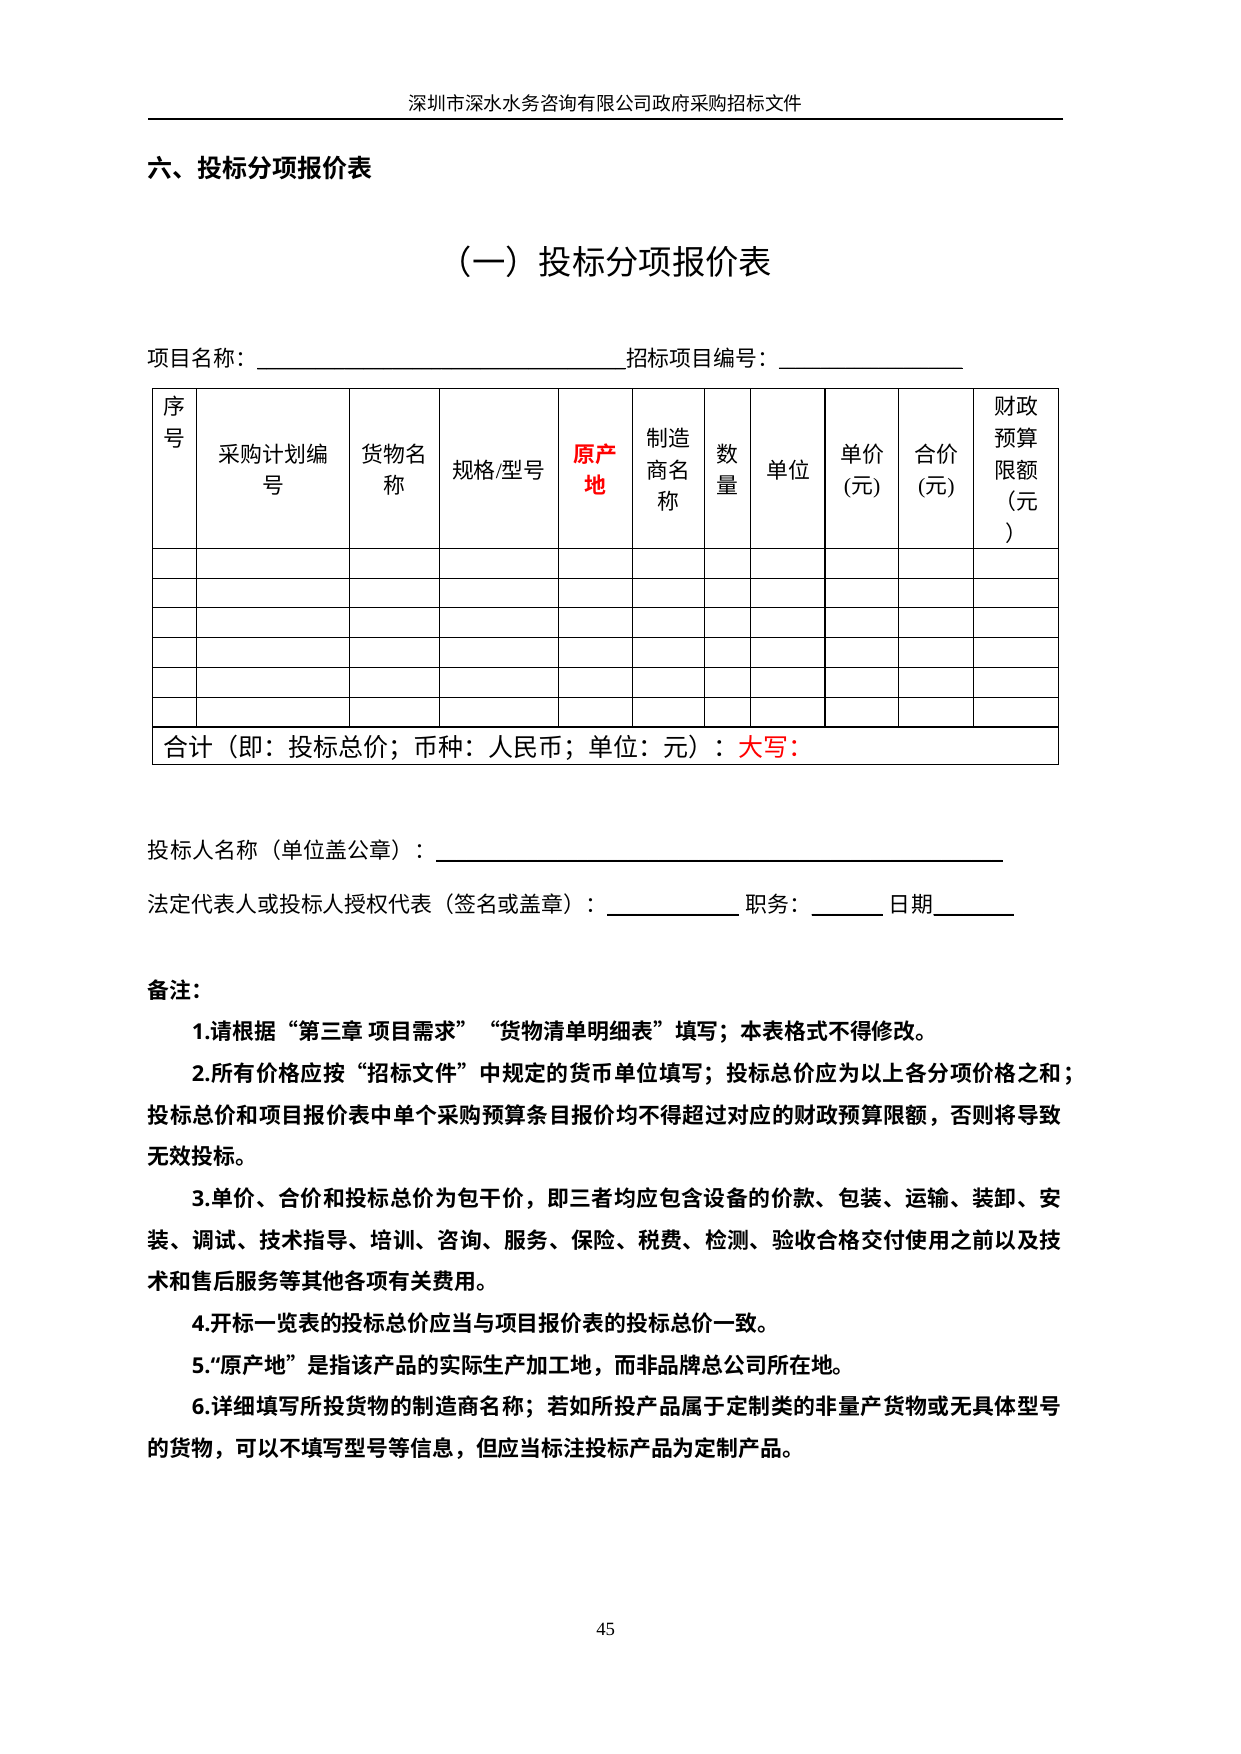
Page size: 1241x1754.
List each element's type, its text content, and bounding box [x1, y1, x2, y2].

table_cell [826, 668, 898, 697]
table_cell [153, 549, 196, 577]
table_cell [826, 579, 898, 607]
table_cell [751, 608, 824, 637]
table_cell [350, 668, 439, 697]
text 法定代表人或投标人授权代表（签名或盖章）：_____________ 职务：_______ 日期________ [148, 869, 1063, 923]
table_cell [751, 579, 824, 607]
table_cell [751, 698, 824, 726]
table_cell [974, 549, 1058, 577]
table_cell [974, 608, 1058, 637]
table_cell [559, 668, 632, 697]
table_header 制造商名称 [633, 389, 704, 548]
table_cell [440, 549, 558, 577]
table_cell [440, 608, 558, 637]
table_cell [559, 579, 632, 607]
table_cell [705, 579, 750, 607]
text 备注： [148, 965, 1063, 1006]
table_cell [197, 579, 349, 607]
table_cell [751, 638, 824, 667]
text 2.所有价格应按“招标文件”中规定的货币单位填写；投标总价应为以上各分项价格之和；投标总价和项目报价表中单个采购预算条目报价均不得超过对应的财政预算限额，否则将导致无效投标。 [148, 1048, 1063, 1173]
table_cell [633, 608, 704, 637]
table_cell [153, 579, 196, 607]
table_cell [153, 638, 196, 667]
text （一）投标分项报价表 [148, 236, 1063, 284]
table_cell [974, 638, 1058, 667]
table_cell [826, 638, 898, 667]
table_header 序号 [153, 389, 196, 548]
table_cell [974, 698, 1058, 726]
list 投标分项报价表 [148, 149, 1063, 185]
table_cell [350, 608, 439, 637]
table_cell [350, 549, 439, 577]
table_cell [826, 698, 898, 726]
table_cell [197, 668, 349, 697]
table_cell [751, 549, 824, 577]
table_cell [153, 668, 196, 697]
table_cell [197, 698, 349, 726]
table_cell [633, 668, 704, 697]
table_cell [899, 668, 973, 697]
table_cell [153, 608, 196, 637]
table_cell [559, 549, 632, 577]
table_cell [440, 668, 558, 697]
table_cell [899, 698, 973, 726]
table_cell [559, 608, 632, 637]
table_cell [899, 579, 973, 607]
table_header 原产地 [559, 389, 632, 548]
table_cell [350, 698, 439, 726]
table_cell [197, 638, 349, 667]
text 6.详细填写所投货物的制造商名称；若如所投产品属于定制类的非量产货物或无具体型号的货物，可以不填写型号等信息，但应当标注投标产品为定制产品。 [148, 1381, 1063, 1465]
text 项目名称：______________________________________招标项目编号：______________________ [148, 341, 1063, 372]
table_cell [633, 579, 704, 607]
table_cell [440, 638, 558, 667]
text 4.开标一览表的投标总价应当与项目报价表的投标总价一致。 [148, 1298, 1063, 1340]
table_cell [559, 698, 632, 726]
table_cell [350, 579, 439, 607]
table_cell [559, 638, 632, 667]
text 投标人名称（单位盖公章）：________________________________________________________ [148, 817, 1063, 869]
text 5.“原产地”是指该产品的实际生产加工地，而非品牌总公司所在地。 [148, 1340, 1063, 1381]
table_header 货物名称 [350, 389, 439, 548]
table_cell [705, 638, 750, 667]
table_cell [440, 579, 558, 607]
table_cell 合计（即：投标总价；币种：人民币；单位：元）：大写： [153, 728, 1058, 764]
table_cell [974, 668, 1058, 697]
table_cell [899, 638, 973, 667]
table_cell [826, 608, 898, 637]
table_cell [197, 549, 349, 577]
table_header 采购计划编号 [197, 389, 349, 548]
table_cell [899, 608, 973, 637]
table_cell [974, 579, 1058, 607]
table_header 规格/型号 [440, 389, 558, 548]
table_cell [633, 549, 704, 577]
table_cell [633, 698, 704, 726]
table_cell [705, 698, 750, 726]
table_cell [705, 549, 750, 577]
table_cell [633, 638, 704, 667]
table_cell [705, 608, 750, 637]
table_cell [751, 668, 824, 697]
table_cell [350, 638, 439, 667]
table_header 合价(元) [899, 389, 973, 548]
table_header 数量 [705, 389, 750, 548]
table_header 单价(元) [826, 389, 898, 548]
table_cell [440, 698, 558, 726]
table_header 单位 [751, 389, 824, 548]
table_cell [705, 668, 750, 697]
table_cell [899, 549, 973, 577]
text 3.单价、合价和投标总价为包干价，即三者均应包含设备的价款、包装、运输、装卸、安装、调试、技术指导、培训、咨询、服务、保险、税费、检测、验收合格交付使用之前以及技术和售后服务等其他各项有关费用。 [148, 1173, 1063, 1298]
table_cell [153, 698, 196, 726]
table_header 财政预算限额（元） [974, 389, 1058, 548]
text 1.请根据“第三章 项目需求”“货物清单明细表”填写；本表格式不得修改。 [148, 1006, 1063, 1048]
table_cell [826, 549, 898, 577]
table_cell [197, 608, 349, 637]
